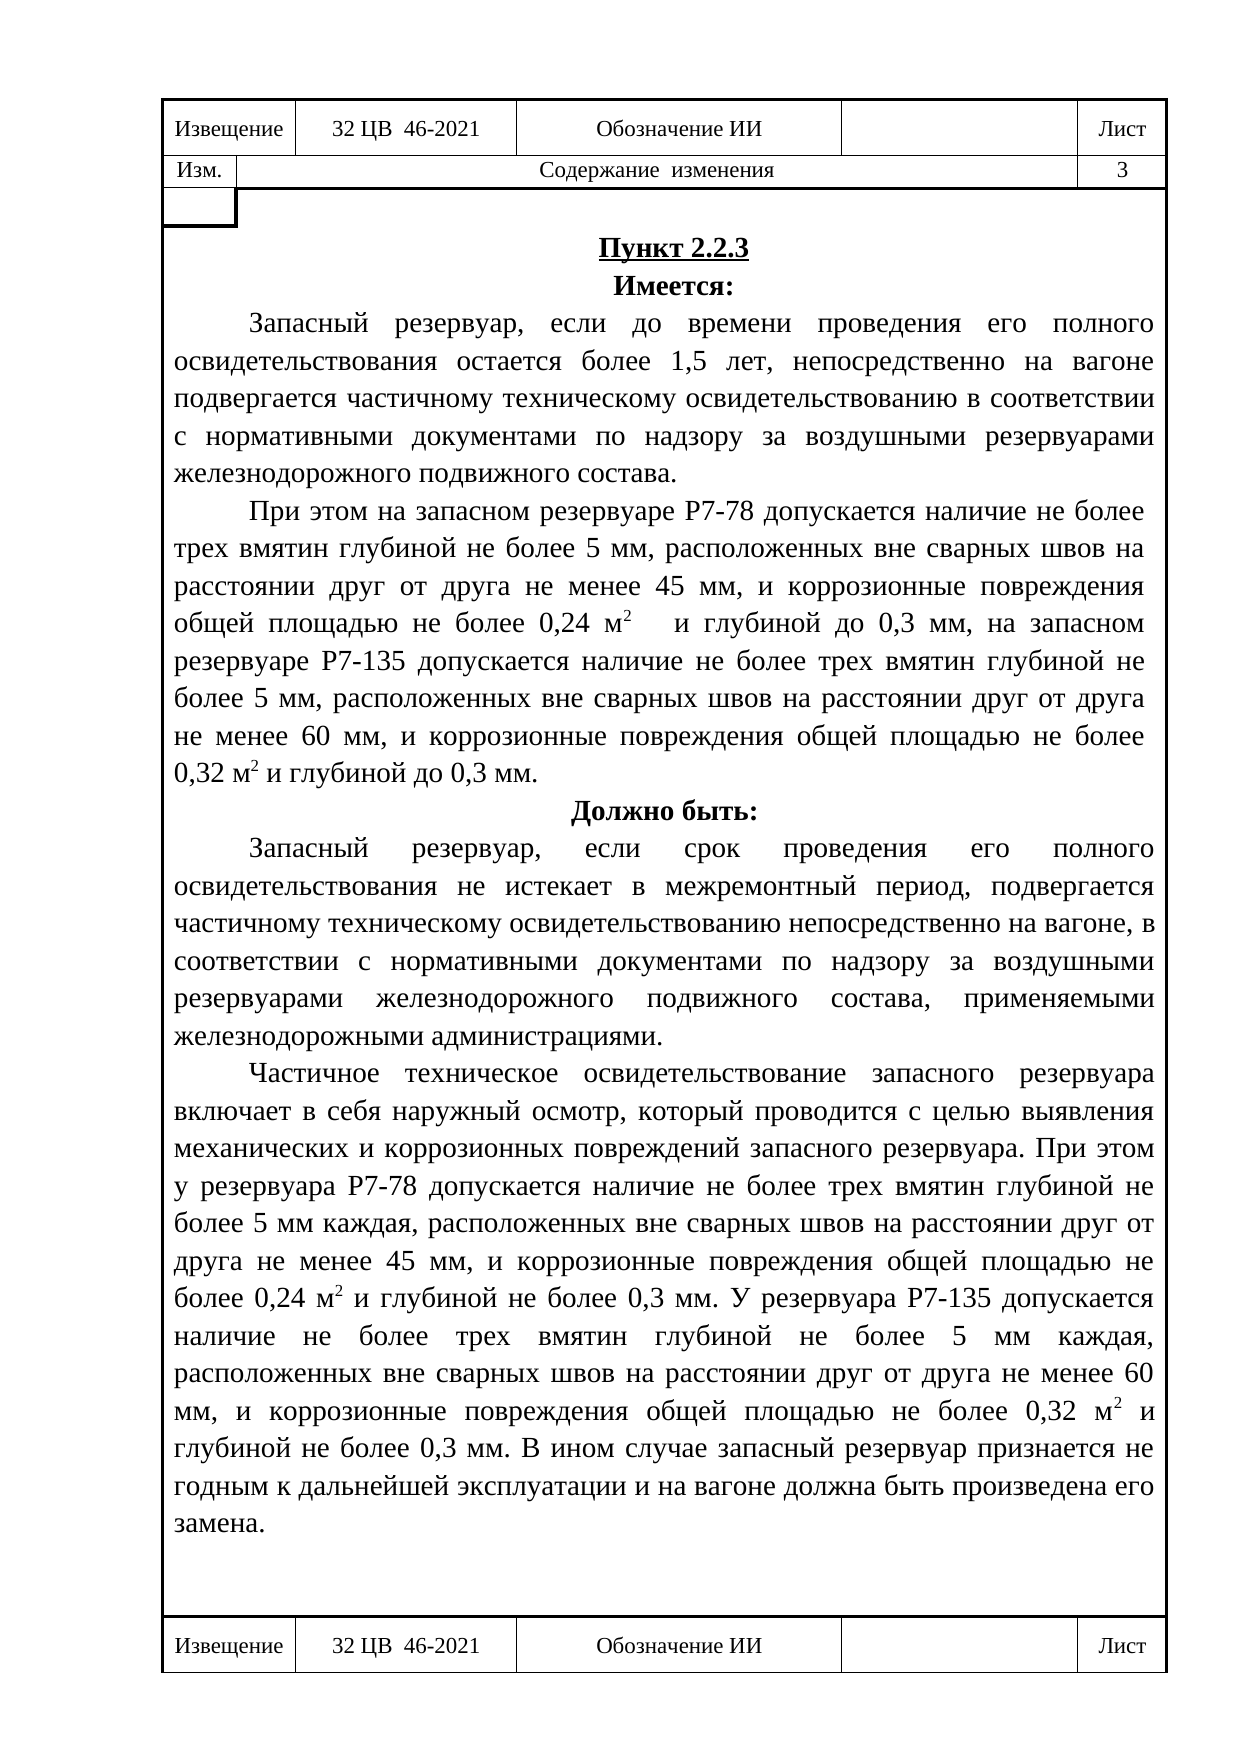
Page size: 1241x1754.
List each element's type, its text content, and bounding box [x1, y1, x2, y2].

table_cell [164, 188, 234, 224]
table_header Лист [1078, 101, 1165, 155]
table_cell [238, 190, 1165, 224]
table_cell Обозначение ИИ [517, 1618, 841, 1672]
table_cell Изм. [164, 156, 236, 187]
table_header 32 ЦВ 46-2021 [296, 101, 516, 155]
table_header Извещение [164, 101, 295, 155]
table_cell Пункт 2.2.3 Имеется: Запасный резервуар, если до времени проведения его полного освидетельствования остается более 1,5 лет, непосредственно на вагоне подвергается частичному техническому освидетельствованию в соответствии с нормативными документами по надзору за воздушными резервуарами железнодорожного подвижного состава. При этом на запасном резервуаре Р7-78 допускается наличие не более трех вмятин глубиной не более 5 мм, расположенных вне сварных швов на расстоянии друг от друга не менее 45 мм, и коррозионные повреждения общей площадью не более 0,24 м2 и глубиной до 0,3 мм, на запасном резервуаре Р7-135 допускается наличие не более трех вмятин глубиной не более 5 мм, расположенных вне сварных швов на расстоянии друг от друга не менее 60 мм, и коррозионные повреждения общей площадью не более 0,32 м2 и глубиной до 0,3 мм. Должно быть: Запасный резервуар, если срок проведения его полного освидетельствования не истекает в межремонтный период, подвергается частичному техническому освидетельствованию непосредственно на вагоне, в соответствии с нормативными документами по надзору за воздушными резервуарами железнодорожного подвижного состава, применяемыми железнодорожными администрациями. Частичное техническое освидетельствование запасного резервуара включает в себя наружный осмотр, который проводится с целью выявления механических и коррозионных повреждений запасного резервуара. При этом у резервуара Р7-78 допускается наличие не более трех вмятин глубиной не более 5 мм каждая, расположенных вне сварных швов на расстоянии друг от друга не менее 45 мм, и коррозионные повреждения общей площадью не более 0,24 м2 и глубиной не более 0,3 мм. У резервуара Р7-135 допускается наличие не более трех вмятин глубиной не более 5 мм каждая, расположенных вне сварных швов на расстоянии друг от друга не менее 60 мм, и коррозионные повреждения общей площадью не более 0,32 м2 и глубиной не более 0,3 мм. В ином случае запасный резервуар признается не годным к дальнейшей эксплуатации и на вагоне должна быть произведена его замена. [164, 224, 1165, 1615]
table_header [842, 101, 1077, 155]
table_cell 3 [1078, 156, 1165, 187]
table_cell Лист [1078, 1618, 1165, 1672]
table_cell Содержание изменения [237, 156, 1077, 187]
table_cell Извещение [164, 1618, 295, 1672]
table_cell 32 ЦВ 46-2021 [296, 1618, 516, 1672]
table_cell [842, 1618, 1077, 1672]
table_header Обозначение ИИ [517, 101, 841, 155]
